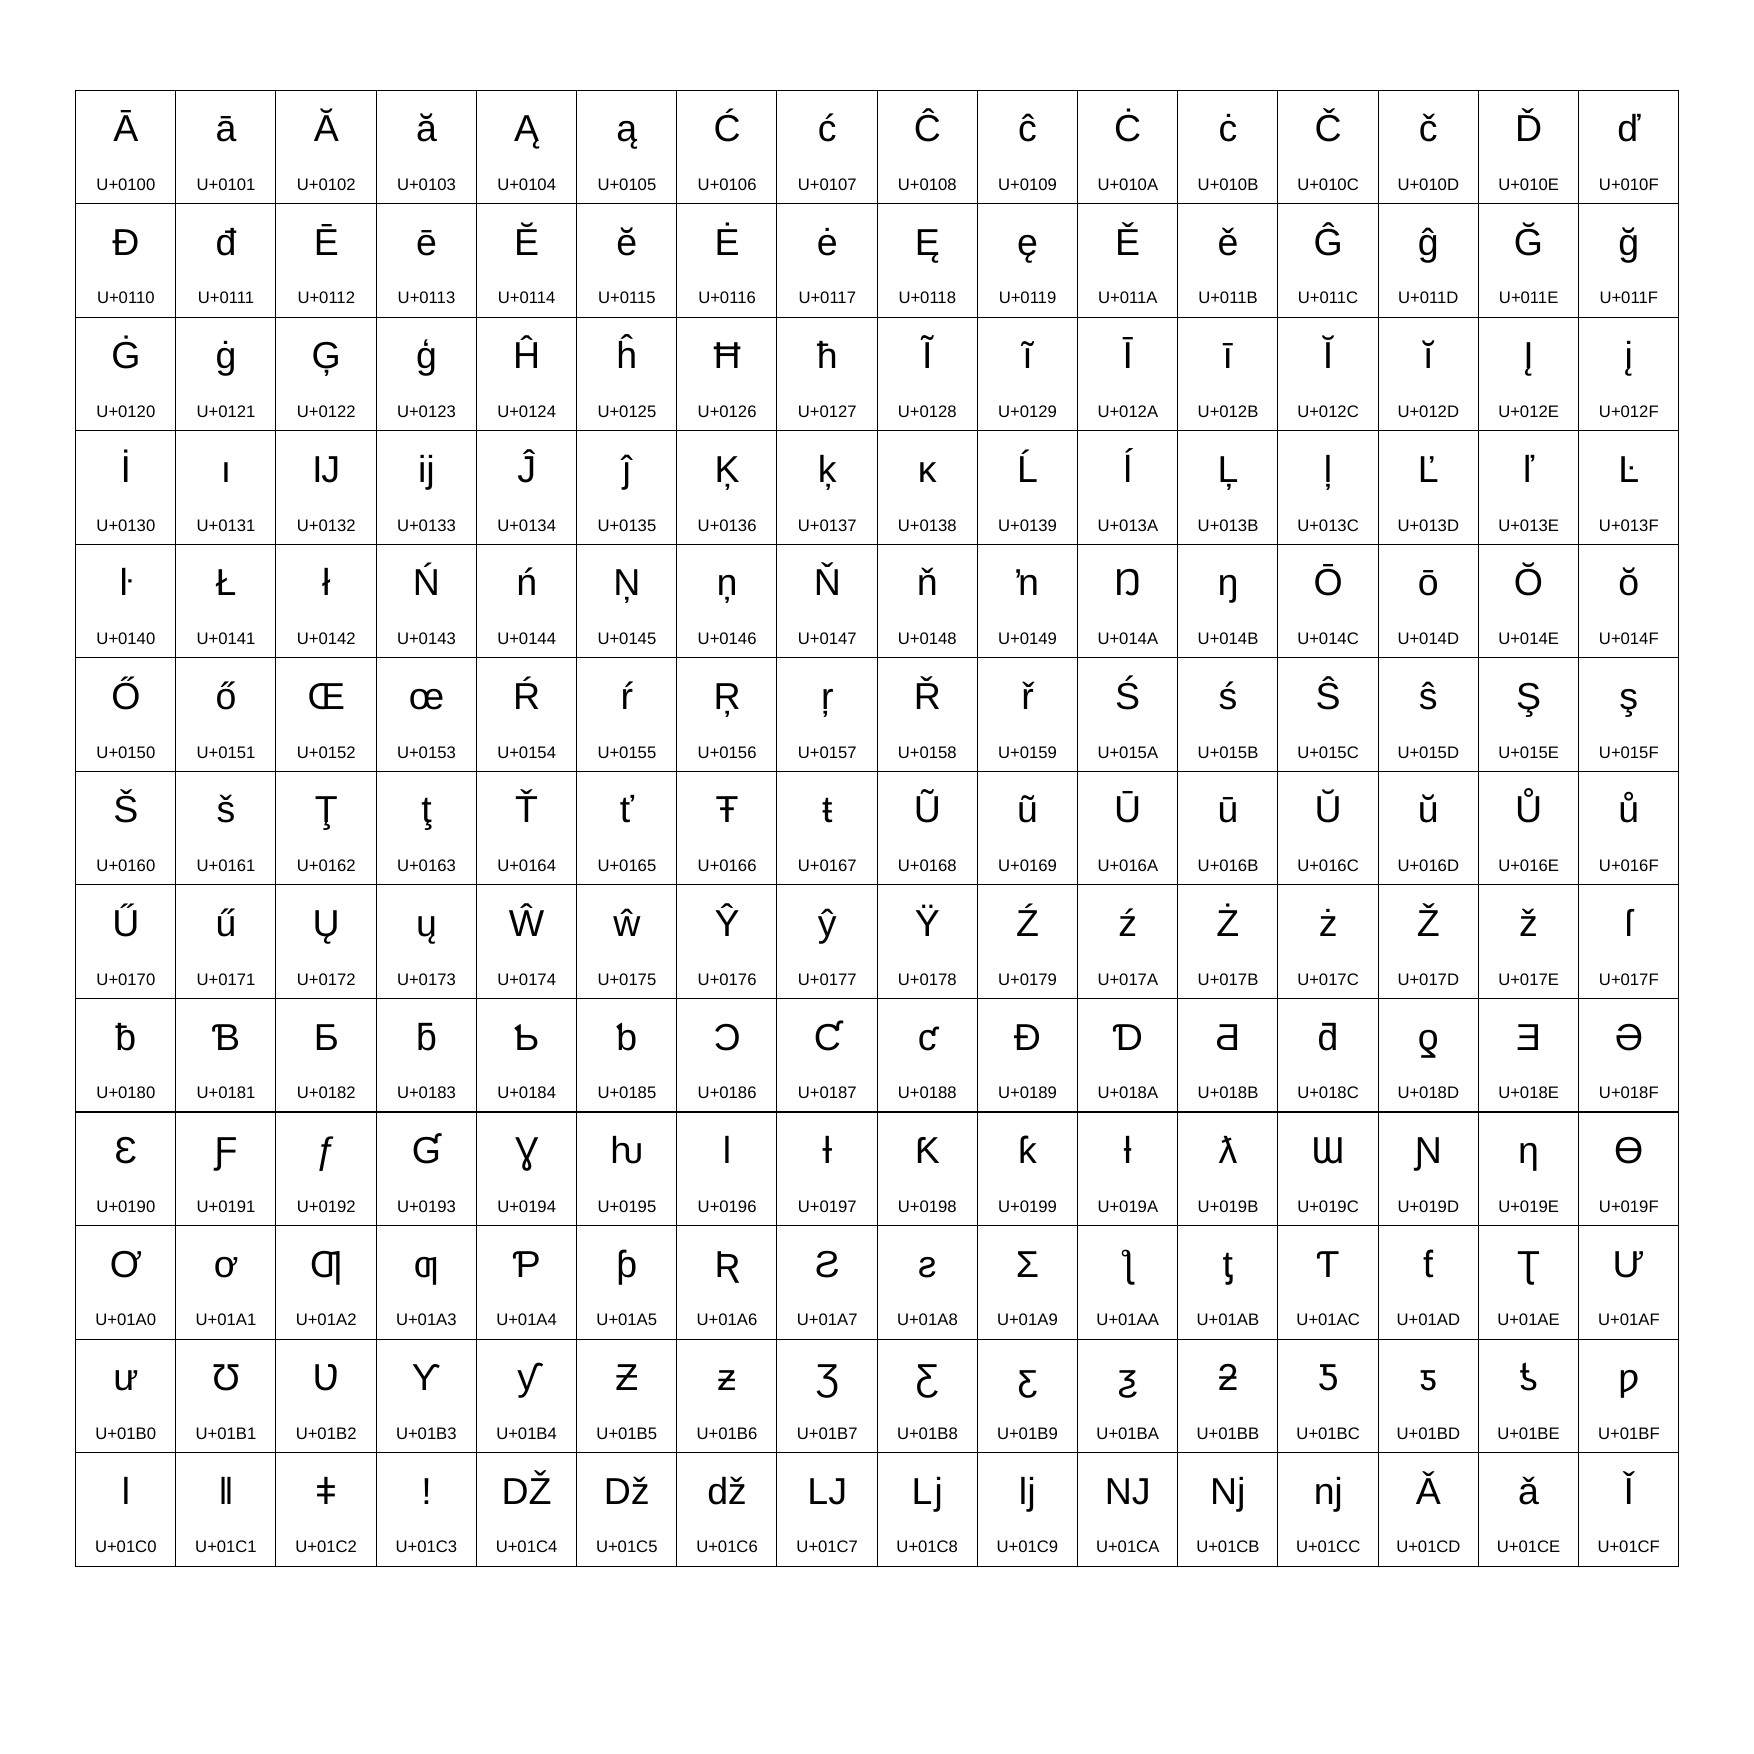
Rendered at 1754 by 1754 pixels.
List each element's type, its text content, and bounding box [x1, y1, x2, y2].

table_cell į U+012F [1579, 318, 1678, 430]
table_cell Ņ U+0145 [577, 545, 676, 657]
table_cell Ĕ U+0114 [477, 204, 576, 317]
table_cell ƿ U+01BF [1579, 1340, 1678, 1452]
table_cell Ư U+01AF [1579, 1226, 1678, 1338]
table_header Ā U+0100 [76, 91, 175, 203]
table_cell ƨ U+01A8 [878, 1226, 977, 1338]
table_cell ũ U+0169 [978, 772, 1077, 884]
table_cell ŷ U+0177 [777, 885, 877, 998]
table_header Ď U+010E [1479, 91, 1578, 203]
table_cell ǁ U+01C1 [176, 1453, 275, 1566]
table_cell Ɖ U+0189 [978, 999, 1077, 1111]
table_cell Đ U+0110 [76, 204, 175, 317]
table_header Ć U+0106 [677, 91, 776, 203]
table_cell Œ U+0152 [276, 658, 376, 771]
table_cell Ķ U+0136 [677, 431, 776, 544]
table_cell Ľ U+013D [1379, 431, 1478, 544]
table_cell Ė U+0116 [677, 204, 776, 317]
table_cell İ U+0130 [76, 431, 175, 544]
table_cell ĵ U+0135 [577, 431, 676, 544]
table_header ċ U+010B [1178, 91, 1277, 203]
table_cell Ź U+0179 [978, 885, 1077, 998]
table_cell Š U+0160 [76, 772, 175, 884]
table_cell Ƽ U+01BC [1278, 1340, 1378, 1452]
table_cell ţ U+0163 [377, 772, 476, 884]
table_cell ǎ U+01CE [1479, 1453, 1578, 1566]
table_header Ĉ U+0108 [878, 91, 977, 203]
table_cell Ű U+0170 [76, 885, 175, 998]
table_cell Ŵ U+0174 [477, 885, 576, 998]
table_cell Ǌ U+01CA [1078, 1453, 1177, 1566]
table_cell ƍ U+018D [1379, 999, 1478, 1111]
table_cell Ť U+0164 [477, 772, 576, 884]
table_cell ī U+012B [1178, 318, 1277, 430]
table_cell Ī U+012A [1078, 318, 1177, 430]
table_cell Ō U+014C [1278, 545, 1378, 657]
table_cell ĝ U+011D [1379, 204, 1478, 317]
table_cell ś U+015B [1178, 658, 1277, 771]
table_cell Ʈ U+01AE [1479, 1226, 1578, 1338]
table_cell Ɠ U+0193 [377, 1113, 476, 1225]
table_header ă U+0103 [377, 91, 476, 203]
table_cell ş U+015F [1579, 658, 1678, 771]
table_cell ǅ U+01C5 [577, 1453, 676, 1566]
table_cell ǃ U+01C3 [377, 1453, 476, 1566]
table_cell ğ U+011F [1579, 204, 1678, 317]
table_cell Ƒ U+0191 [176, 1113, 275, 1225]
table_cell Ɨ U+0197 [777, 1113, 877, 1225]
table_cell ľ U+013E [1479, 431, 1578, 544]
table_cell Ʒ U+01B7 [777, 1340, 877, 1452]
table_cell ƭ U+01AD [1379, 1226, 1478, 1338]
table_cell Ƴ U+01B3 [377, 1340, 476, 1452]
table_cell Ġ U+0120 [76, 318, 175, 430]
table_cell Ɣ U+0194 [477, 1113, 576, 1225]
table_cell ě U+011B [1178, 204, 1277, 317]
table_cell ń U+0144 [477, 545, 576, 657]
table_cell ǋ U+01CB [1178, 1453, 1277, 1566]
table_cell ġ U+0121 [176, 318, 275, 430]
table_cell Ĺ U+0139 [978, 431, 1077, 544]
table_cell Ŋ U+014A [1078, 545, 1177, 657]
table_cell ĩ U+0129 [978, 318, 1077, 430]
table_cell ż U+017C [1278, 885, 1378, 998]
table_cell Ĭ U+012C [1278, 318, 1378, 430]
table_cell Ɩ U+0196 [677, 1113, 776, 1225]
table_cell ŵ U+0175 [577, 885, 676, 998]
table_cell Ǐ U+01CF [1579, 1453, 1678, 1566]
table_cell ŋ U+014B [1178, 545, 1277, 657]
table_cell ģ U+0123 [377, 318, 476, 430]
table_cell Ǆ U+01C4 [477, 1453, 576, 1566]
table_cell ŗ U+0157 [777, 658, 877, 771]
table_cell ǂ U+01C2 [276, 1453, 376, 1566]
table_cell ū U+016B [1178, 772, 1277, 884]
table_cell Ɯ U+019C [1278, 1113, 1378, 1225]
table_cell ƌ U+018C [1278, 999, 1378, 1111]
table_cell ƹ U+01B9 [978, 1340, 1077, 1452]
table_cell Ż U+017B [1178, 885, 1277, 998]
table_cell Ĩ U+0128 [878, 318, 977, 430]
table_cell ŧ U+0167 [777, 772, 877, 884]
table_cell Ř U+0158 [878, 658, 977, 771]
table_cell Ǝ U+018E [1479, 999, 1578, 1111]
table_cell ĺ U+013A [1078, 431, 1177, 544]
table_cell ķ U+0137 [777, 431, 877, 544]
table_cell ę U+0119 [978, 204, 1077, 317]
table_header ď U+010F [1579, 91, 1678, 203]
table_cell Ɵ U+019F [1579, 1113, 1678, 1225]
table_cell ĸ U+0138 [878, 431, 977, 544]
table_cell Ǎ U+01CD [1379, 1453, 1478, 1566]
table_cell Ŀ U+013F [1579, 431, 1678, 544]
table_cell Ʊ U+01B1 [176, 1340, 275, 1452]
table_cell Ů U+016E [1479, 772, 1578, 884]
table_cell Ŝ U+015C [1278, 658, 1378, 771]
table_cell ǌ U+01CC [1278, 1453, 1378, 1566]
table_cell ĭ U+012D [1379, 318, 1478, 430]
table_cell ų U+0173 [377, 885, 476, 998]
table_cell Ŗ U+0156 [677, 658, 776, 771]
table_cell Ň U+0147 [777, 545, 877, 657]
table_cell Ɔ U+0186 [677, 999, 776, 1111]
table_header Ă U+0102 [276, 91, 376, 203]
table_cell Ƨ U+01A7 [777, 1226, 877, 1338]
table_cell Ũ U+0168 [878, 772, 977, 884]
table_cell ŭ U+016D [1379, 772, 1478, 884]
table_cell ƛ U+019B [1178, 1113, 1277, 1225]
table_cell š U+0161 [176, 772, 275, 884]
table_cell Į U+012E [1479, 318, 1578, 430]
table_cell Ə U+018F [1579, 999, 1678, 1111]
table_cell ĳ U+0133 [377, 431, 476, 544]
table_cell Ž U+017D [1379, 885, 1478, 998]
table_cell Ŧ U+0166 [677, 772, 776, 884]
table_header ā U+0101 [176, 91, 275, 203]
table_cell ƪ U+01AA [1078, 1226, 1177, 1338]
table_cell ƕ U+0195 [577, 1113, 676, 1225]
table_cell ŝ U+015D [1379, 658, 1478, 771]
table_cell Ÿ U+0178 [878, 885, 977, 998]
table_cell ư U+01B0 [76, 1340, 175, 1452]
table_cell ƣ U+01A3 [377, 1226, 476, 1338]
table_cell ƀ U+0180 [76, 999, 175, 1111]
table_cell ƫ U+01AB [1178, 1226, 1277, 1338]
table_cell Ƣ U+01A2 [276, 1226, 376, 1338]
table_cell Ɗ U+018A [1078, 999, 1177, 1111]
table_cell Ģ U+0122 [276, 318, 376, 430]
table_cell Ŭ U+016C [1278, 772, 1378, 884]
table_cell Ơ U+01A0 [76, 1226, 175, 1338]
table_cell Ŕ U+0154 [477, 658, 576, 771]
table_cell ǈ U+01C8 [878, 1453, 977, 1566]
table_cell ƞ U+019E [1479, 1113, 1578, 1225]
table_cell đ U+0111 [176, 204, 275, 317]
table_cell Ƹ U+01B8 [878, 1340, 977, 1452]
table_cell Ś U+015A [1078, 658, 1177, 771]
table_cell Ų U+0172 [276, 885, 376, 998]
table_cell ž U+017E [1479, 885, 1578, 998]
table_cell ǆ U+01C6 [677, 1453, 776, 1566]
table_cell ı U+0131 [176, 431, 275, 544]
table_cell ƻ U+01BB [1178, 1340, 1277, 1452]
table_cell Ě U+011A [1078, 204, 1177, 317]
table_cell Ğ U+011E [1479, 204, 1578, 317]
table_cell ƴ U+01B4 [477, 1340, 576, 1452]
table_cell Ƶ U+01B5 [577, 1340, 676, 1452]
table_cell Ƥ U+01A4 [477, 1226, 576, 1338]
table_header ą U+0105 [577, 91, 676, 203]
table_header č U+010D [1379, 91, 1478, 203]
table_header ć U+0107 [777, 91, 877, 203]
table_cell Ł U+0141 [176, 545, 275, 657]
table_header Ą U+0104 [477, 91, 576, 203]
table_cell ź U+017A [1078, 885, 1177, 998]
table_cell Ū U+016A [1078, 772, 1177, 884]
table_cell ơ U+01A1 [176, 1226, 275, 1338]
table_cell ĥ U+0125 [577, 318, 676, 430]
table_cell ņ U+0146 [677, 545, 776, 657]
table_cell ſ U+017F [1579, 885, 1678, 998]
table_cell ƽ U+01BD [1379, 1340, 1478, 1452]
table_cell ł U+0142 [276, 545, 376, 657]
table_cell ē U+0113 [377, 204, 476, 317]
table_cell ŏ U+014F [1579, 545, 1678, 657]
table_cell Ʃ U+01A9 [978, 1226, 1077, 1338]
table_cell ŉ U+0149 [978, 545, 1077, 657]
table_cell Ƭ U+01AC [1278, 1226, 1378, 1338]
table_cell Ƃ U+0182 [276, 999, 376, 1111]
table_cell ű U+0171 [176, 885, 275, 998]
table_cell ė U+0117 [777, 204, 877, 317]
table_cell Ĳ U+0132 [276, 431, 376, 544]
table_cell ř U+0159 [978, 658, 1077, 771]
table_cell Ļ U+013B [1178, 431, 1277, 544]
table_cell ƒ U+0192 [276, 1113, 376, 1225]
table_cell ƅ U+0185 [577, 999, 676, 1111]
table_cell ŀ U+0140 [76, 545, 175, 657]
table_cell Ƈ U+0187 [777, 999, 877, 1111]
table_cell ħ U+0127 [777, 318, 877, 430]
table_cell ŕ U+0155 [577, 658, 676, 771]
table_cell Ē U+0112 [276, 204, 376, 317]
table_cell Ĥ U+0124 [477, 318, 576, 430]
table_cell Ʀ U+01A6 [677, 1226, 776, 1338]
table_cell Ǉ U+01C7 [777, 1453, 877, 1566]
table_header ĉ U+0109 [978, 91, 1077, 203]
table_cell Ɲ U+019D [1379, 1113, 1478, 1225]
table_cell ƺ U+01BA [1078, 1340, 1177, 1452]
table_cell Ɓ U+0181 [176, 999, 275, 1111]
table_header Ċ U+010A [1078, 91, 1177, 203]
table_cell Ƙ U+0198 [878, 1113, 977, 1225]
table_cell œ U+0153 [377, 658, 476, 771]
table_cell ő U+0151 [176, 658, 275, 771]
table_cell Ĝ U+011C [1278, 204, 1378, 317]
table_cell Ő U+0150 [76, 658, 175, 771]
table_cell ƾ U+01BE [1479, 1340, 1578, 1452]
table_cell Ŷ U+0176 [677, 885, 776, 998]
table_cell Ɛ U+0190 [76, 1113, 175, 1225]
table_cell Ţ U+0162 [276, 772, 376, 884]
table_cell ǀ U+01C0 [76, 1453, 175, 1566]
table_cell ǉ U+01C9 [978, 1453, 1077, 1566]
table_cell ļ U+013C [1278, 431, 1378, 544]
table_cell Ę U+0118 [878, 204, 977, 317]
table_cell Ƅ U+0184 [477, 999, 576, 1111]
table_cell ƚ U+019A [1078, 1113, 1177, 1225]
table_cell Ʋ U+01B2 [276, 1340, 376, 1452]
table_cell Ĵ U+0134 [477, 431, 576, 544]
table_cell Ħ U+0126 [677, 318, 776, 430]
table_cell ƙ U+0199 [978, 1113, 1077, 1225]
table_header Č U+010C [1278, 91, 1378, 203]
table_cell Ŏ U+014E [1479, 545, 1578, 657]
table_cell ƶ U+01B6 [677, 1340, 776, 1452]
table_cell Ƌ U+018B [1178, 999, 1277, 1111]
table_cell ĕ U+0115 [577, 204, 676, 317]
table_cell ƥ U+01A5 [577, 1226, 676, 1338]
table_cell ƈ U+0188 [878, 999, 977, 1111]
table_cell Ń U+0143 [377, 545, 476, 657]
table_cell ō U+014D [1379, 545, 1478, 657]
table_cell ň U+0148 [878, 545, 977, 657]
table_cell ť U+0165 [577, 772, 676, 884]
table_cell ů U+016F [1579, 772, 1678, 884]
table_cell ƃ U+0183 [377, 999, 476, 1111]
table_cell Ş U+015E [1479, 658, 1578, 771]
